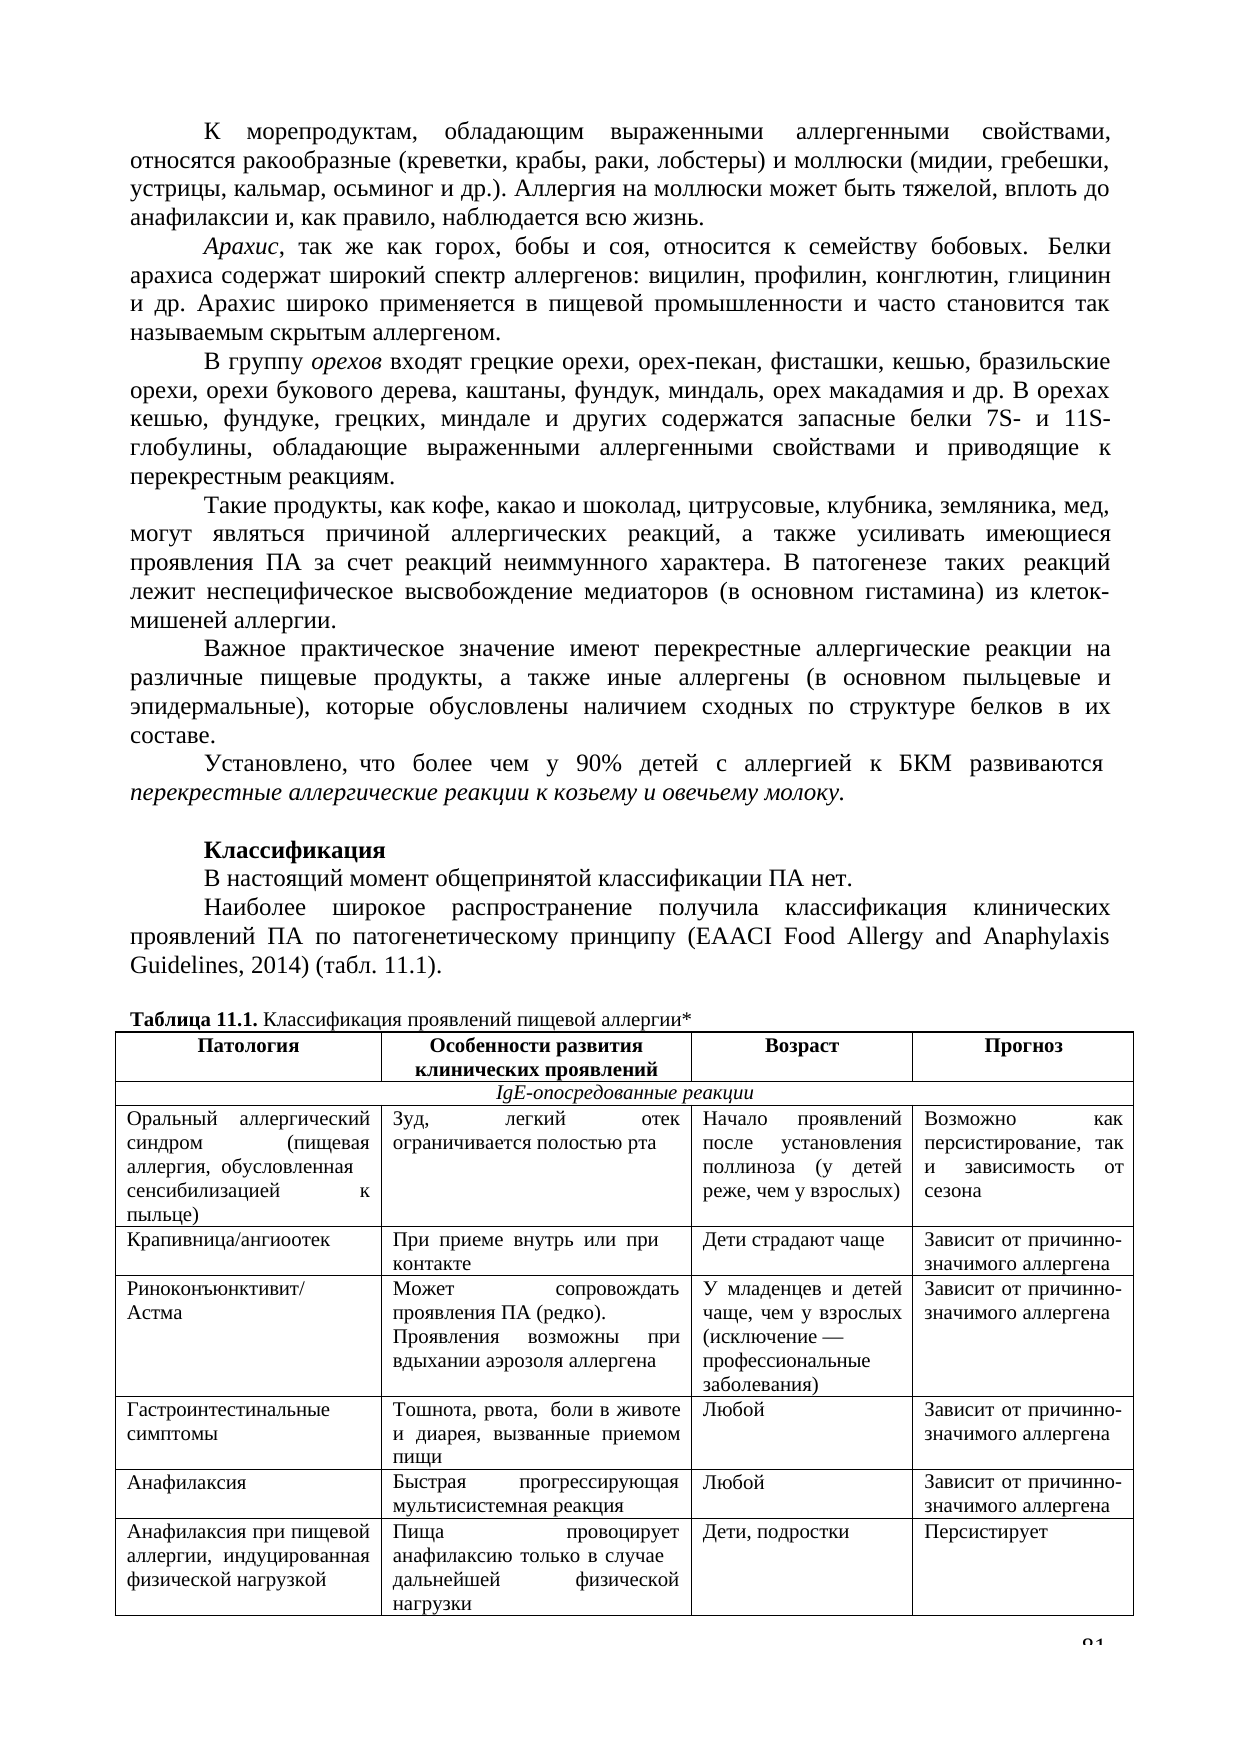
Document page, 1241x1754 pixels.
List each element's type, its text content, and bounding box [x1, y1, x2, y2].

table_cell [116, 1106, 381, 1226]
text Такие продукты, как кофе, какао и шоколад, цитрусовые, клубника, земляника, мед, могут являться причиной аллергических реакций, а также усиливать имеющиеся проявления ПА за счет реакций неиммунного характера. В патогенезе таких реакций лежит неспецифическое высвобождение медиаторов (в основном гистамина) из клеток- мишеней аллергии. [130, 490, 1111, 633]
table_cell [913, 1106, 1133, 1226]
text К морепродуктам, обладающим выраженными аллергенными свойствами, относятся ракообразные (креветки, крабы, раки, лобстеры) и моллюски (мидии, гребешки, устрицы, кальмар, осьминог и др.). Аллергия на моллюски может быть тяжелой, вплоть до анафилаксии и, как правило, наблюдается всю жизнь. [130, 116, 1111, 231]
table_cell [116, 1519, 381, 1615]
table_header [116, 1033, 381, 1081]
text Установлено, что более чем у 90% детей с аллергией к БКМ развиваются [204, 748, 1190, 777]
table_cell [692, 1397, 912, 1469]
text В настоящий момент общепринятой классификации ПА нет. [204, 863, 1190, 892]
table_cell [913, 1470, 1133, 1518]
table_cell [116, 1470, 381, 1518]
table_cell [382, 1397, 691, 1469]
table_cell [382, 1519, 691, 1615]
text Важное практическое значение имеют перекрестные аллергические реакции на различные пищевые продукты, а также иные аллергены (в основном пыльцевые и эпидермальные), которые обусловлены наличием сходных по структуре белков в их составе. [130, 633, 1111, 748]
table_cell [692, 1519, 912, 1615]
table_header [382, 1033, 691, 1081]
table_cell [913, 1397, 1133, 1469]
text Наиболее широкое распространение получила классификация клинических проявлений ПА по патогенетическому принципу (EAACI Food Allergy and Anaphylaxis Guidelines, 2014) (табл. 11.1). [130, 892, 1111, 978]
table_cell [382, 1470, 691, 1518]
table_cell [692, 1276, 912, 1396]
text перекрестные аллергические реакции к козьему и овечьему молоку. [130, 777, 1190, 806]
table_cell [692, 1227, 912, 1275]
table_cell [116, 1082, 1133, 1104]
text Арахис, так же как горох, бобы и соя, относится к семейству бобовых. Белки арахиса содержат широкий спектр аллергенов: вицилин, профилин, конглютин, глицинин и др. Арахис широко применяется в пищевой промышленности и часто становится так называемым скрытым аллергеном. [130, 231, 1111, 346]
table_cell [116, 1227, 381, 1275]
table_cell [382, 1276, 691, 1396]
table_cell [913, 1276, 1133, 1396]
subtitle Классификация [204, 835, 1190, 863]
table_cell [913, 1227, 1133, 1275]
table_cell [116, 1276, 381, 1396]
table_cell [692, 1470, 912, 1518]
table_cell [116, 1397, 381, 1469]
text Таблица 11.1. Классификация проявлений пищевой аллергии* [130, 1007, 1190, 1031]
text В группу орехов входят грецкие орехи, орех-пекан, фисташки, кешью, бразильские орехи, орехи букового дерева, каштаны, фундук, миндаль, орех макадамия и др. В орехах кешью, фундуке, грецких, миндале и других содержатся запасные белки 7S- и 11S- глобулины, обладающие выраженными аллергенными свойствами и приводящие к перекрестным реакциям. [130, 346, 1111, 490]
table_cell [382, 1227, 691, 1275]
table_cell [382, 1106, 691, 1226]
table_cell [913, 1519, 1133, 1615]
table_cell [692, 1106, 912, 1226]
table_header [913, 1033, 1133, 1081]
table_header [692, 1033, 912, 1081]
